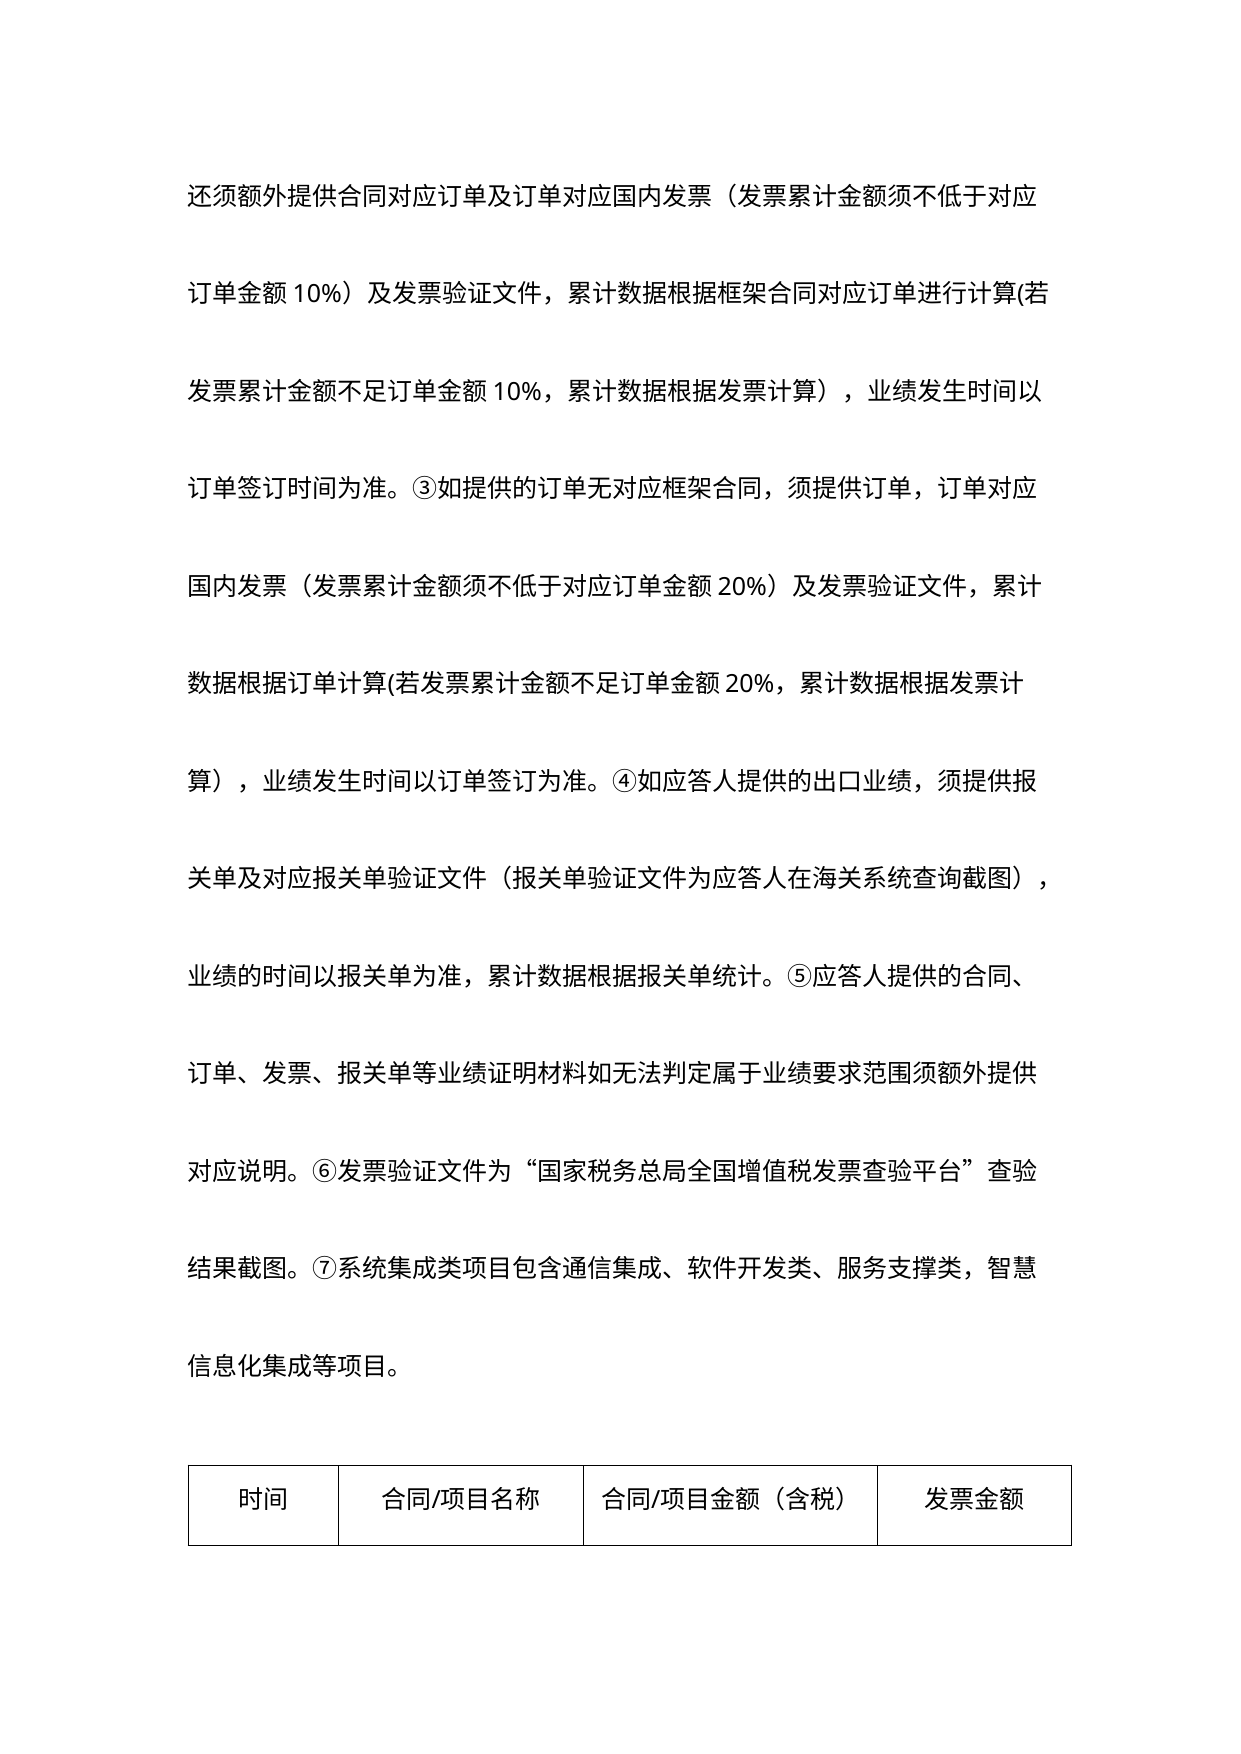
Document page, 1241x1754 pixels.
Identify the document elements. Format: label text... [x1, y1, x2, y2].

table_header 合同/项目名称 [339, 1466, 583, 1545]
table_header 发票金额 [878, 1466, 1071, 1545]
table_header 合同/项目金额（含税） [584, 1466, 877, 1545]
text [187, 162, 1053, 1397]
table_header 时间 [189, 1466, 338, 1545]
